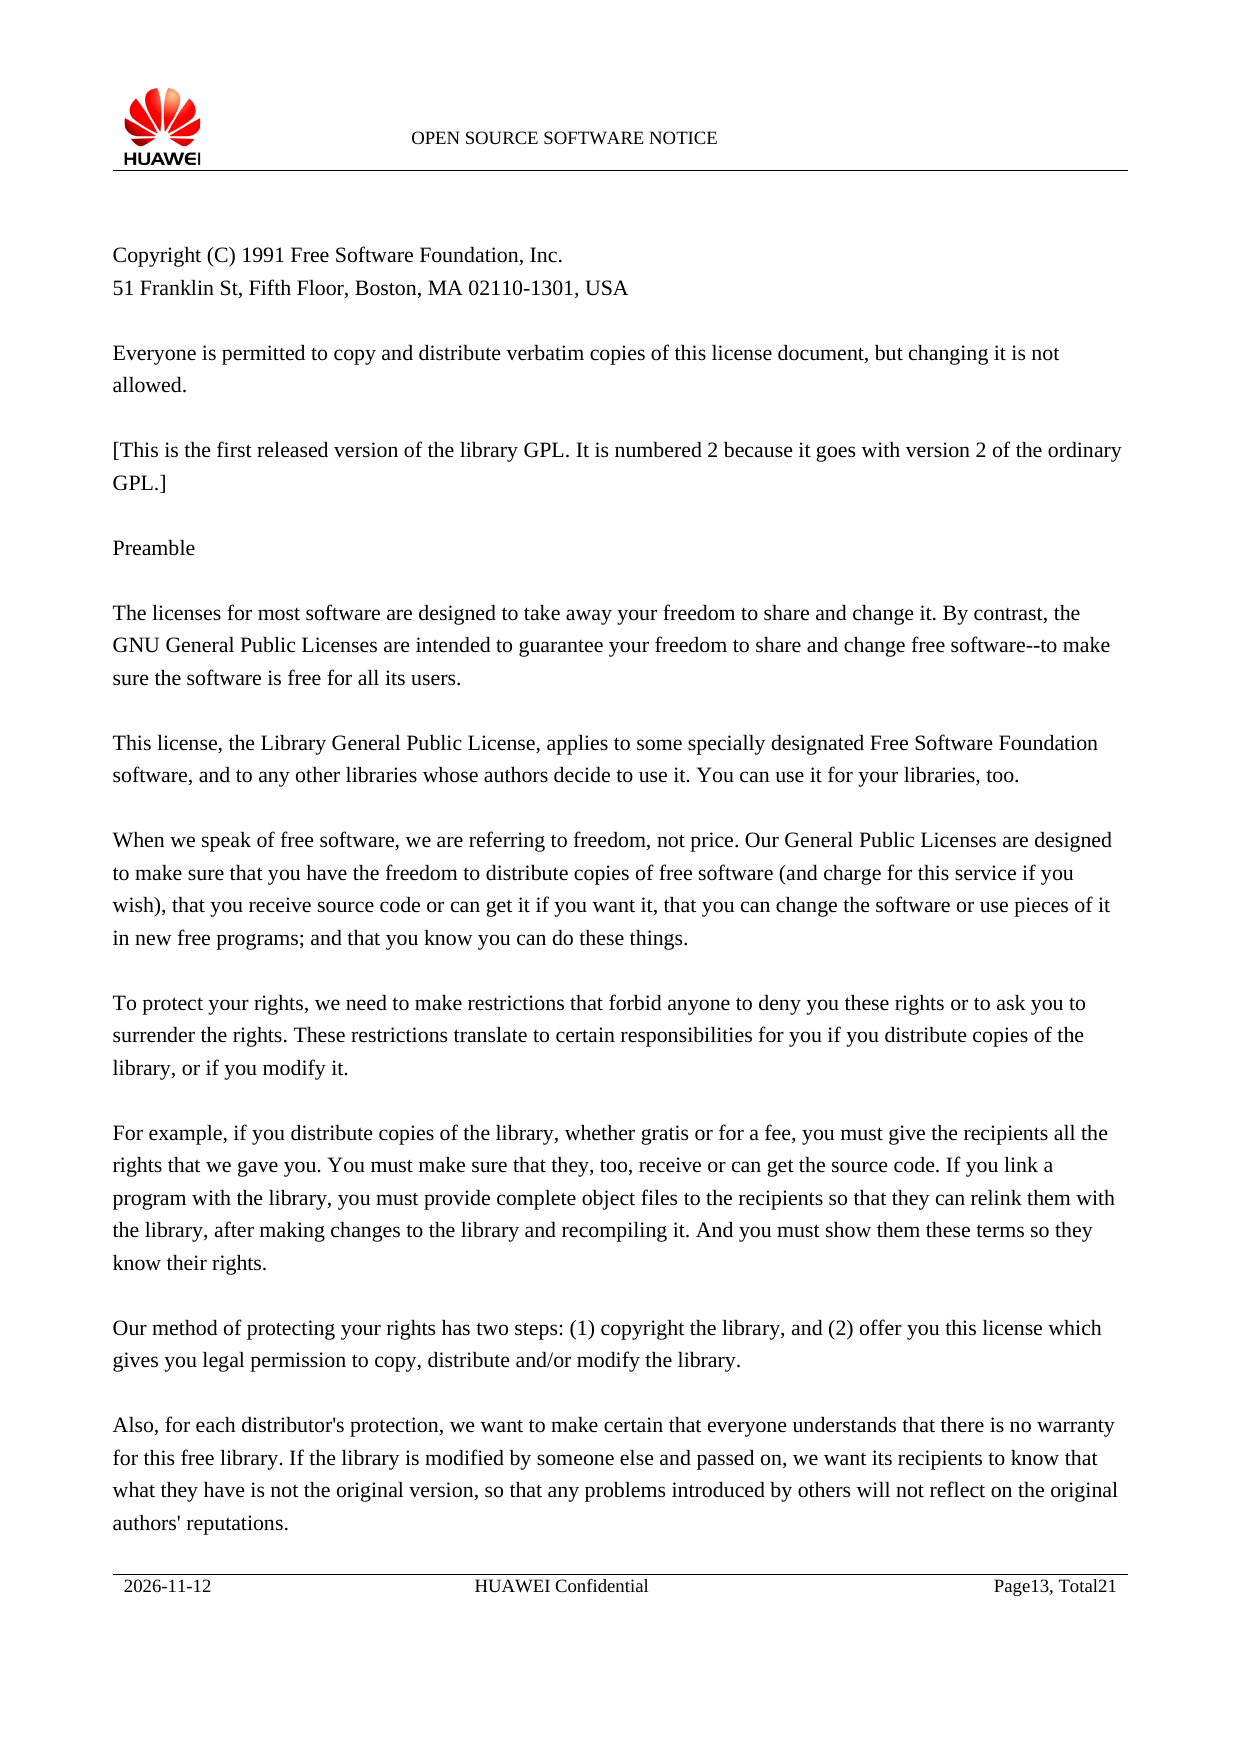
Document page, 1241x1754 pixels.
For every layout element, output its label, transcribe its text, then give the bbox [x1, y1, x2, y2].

picture [124, 88, 201, 165]
